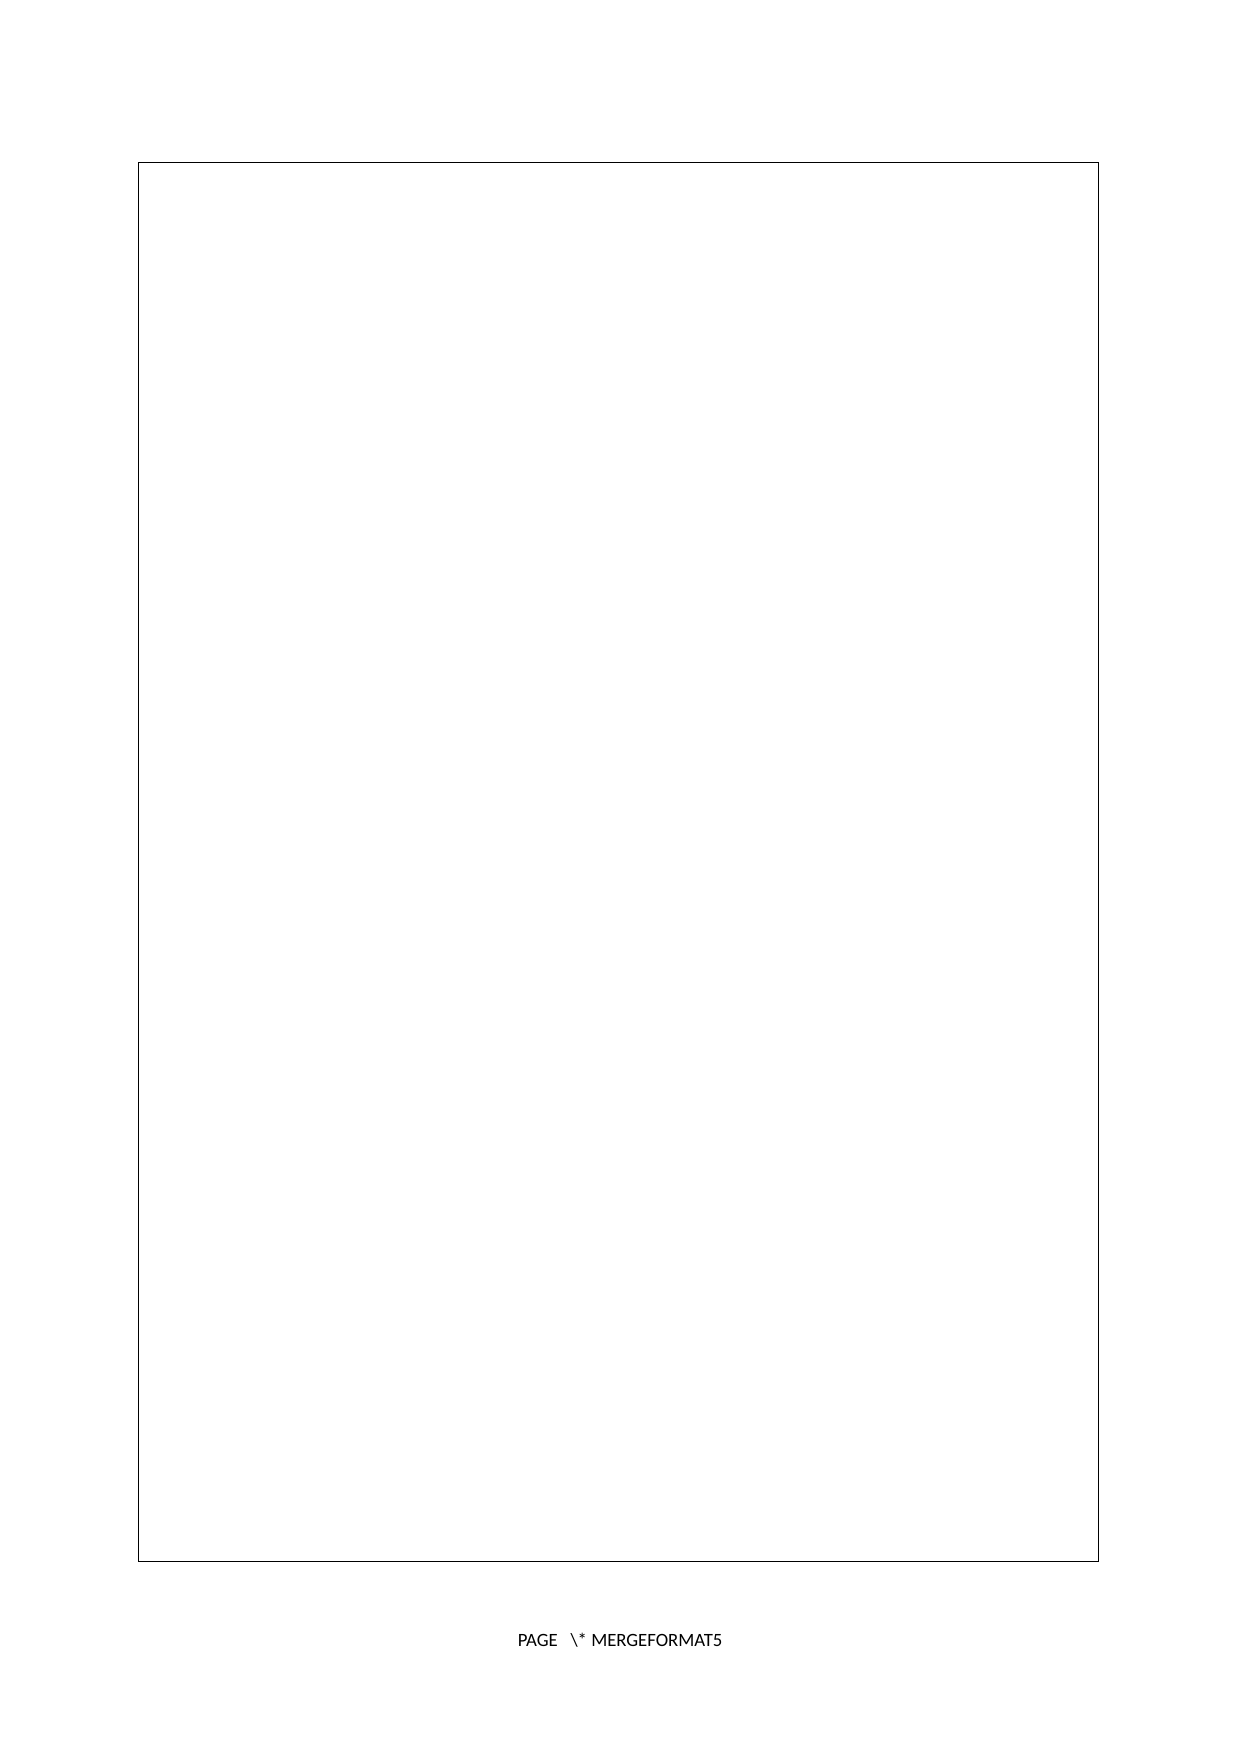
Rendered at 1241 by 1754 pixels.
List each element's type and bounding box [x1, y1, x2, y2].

table_header [139, 163, 1098, 1561]
